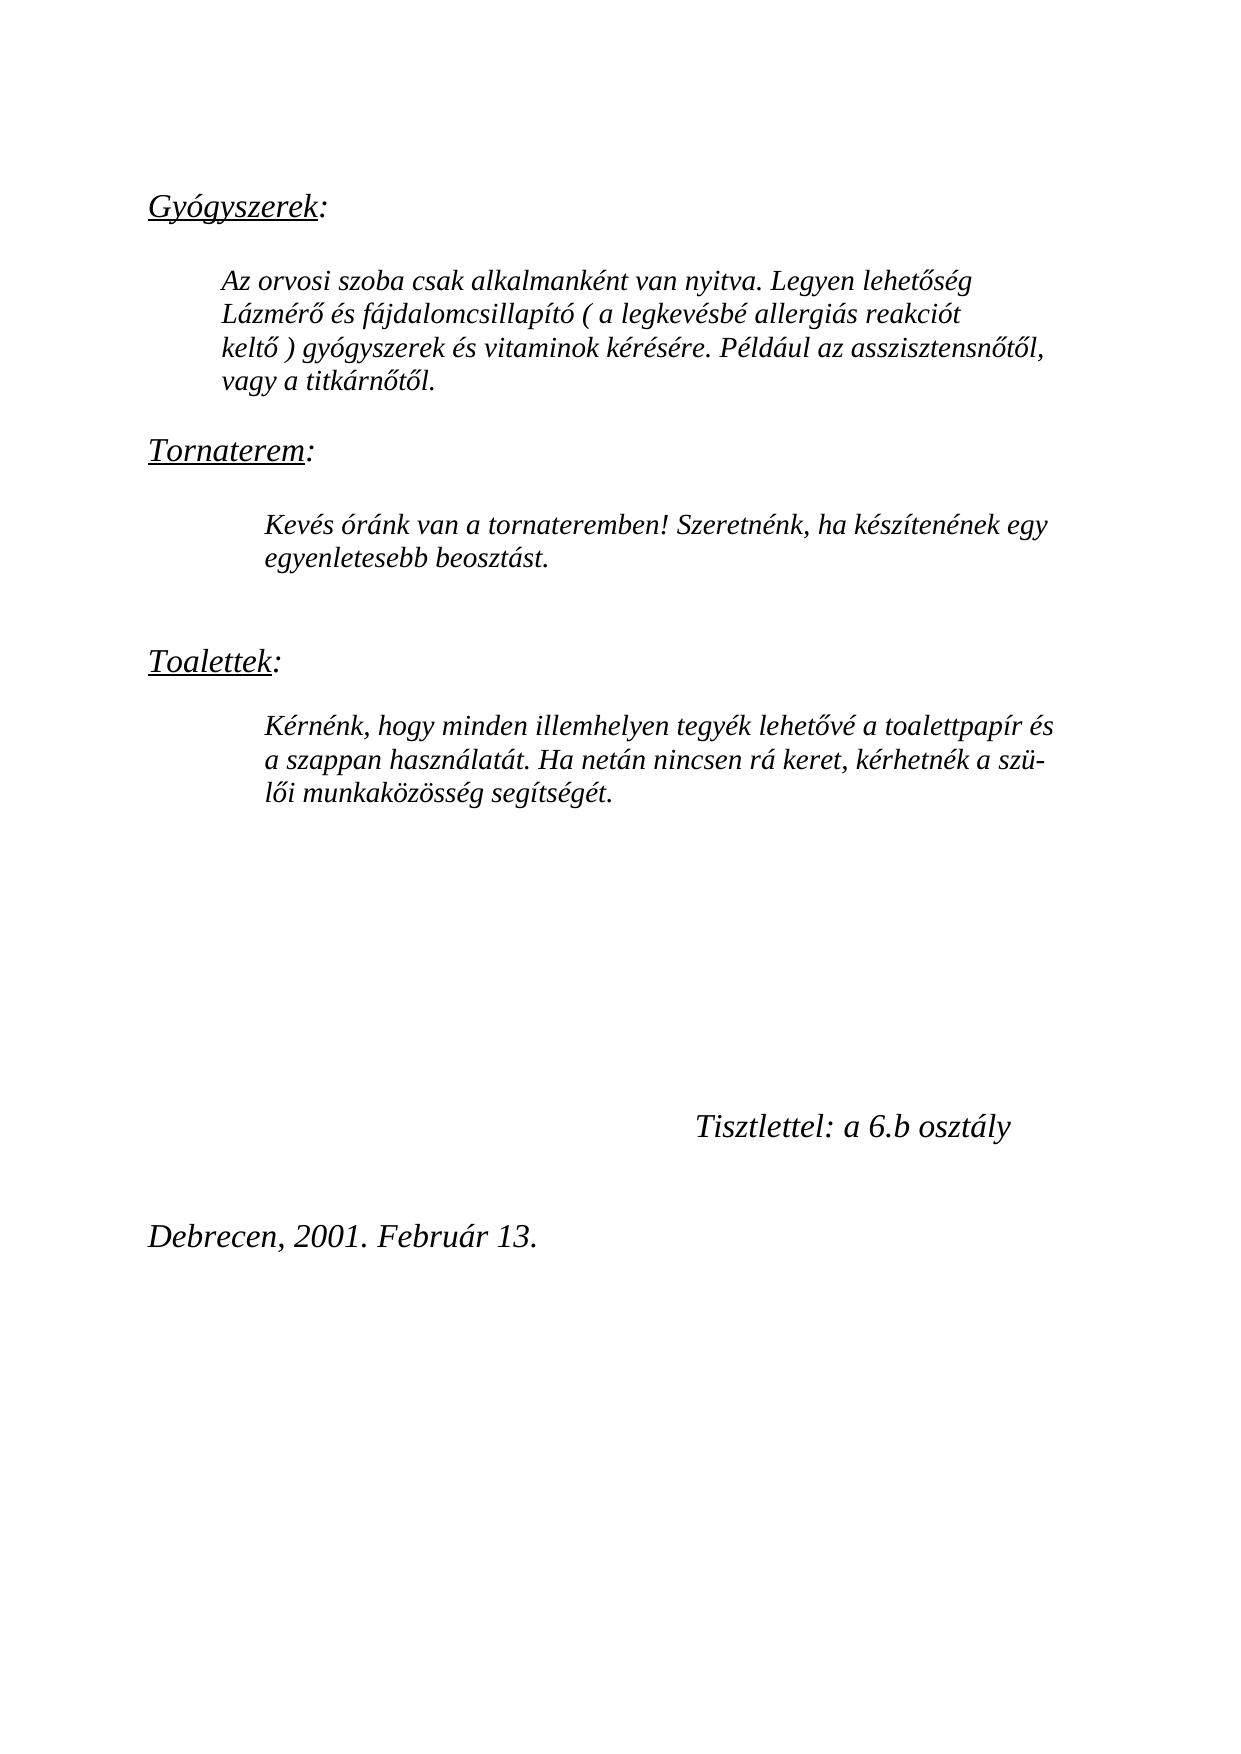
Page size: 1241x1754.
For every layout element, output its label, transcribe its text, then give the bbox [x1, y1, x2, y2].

text Lázmérő és fájdalomcsillapító ( a legkevésbé allergiás reakciót [221, 296, 1093, 330]
text Tisztlettel: a 6.b osztály [148, 1106, 1093, 1144]
text Az orvosi szoba csak alkalmanként van nyitva. Legyen lehetőség [221, 263, 1093, 296]
text Gyógyszerek: [148, 186, 1093, 224]
subtitle Kevés óránk van a tornateremben! Szeretnénk, ha készítenének egy [148, 507, 1093, 541]
text keltő ) gyógyszerek és vitaminok kérésére. Például az asszisztensnőtől, vagy a titkárnőtől. [221, 330, 1093, 397]
text egyenletesebb beosztást. [148, 541, 1093, 574]
text Debrecen, 2001. Február 13. [148, 1216, 1093, 1254]
text Kérnénk, hogy minden illemhelyen tegyék lehetővé a toalettpapír és [148, 708, 1093, 742]
text lői munkaközösség segítségét. [148, 775, 1093, 809]
text a szappan használatát. Ha netán nincsen rá keret, kérhetnék a szü- [148, 742, 1093, 775]
text Toalettek: [148, 641, 1093, 679]
text Tornaterem: [148, 430, 1093, 469]
